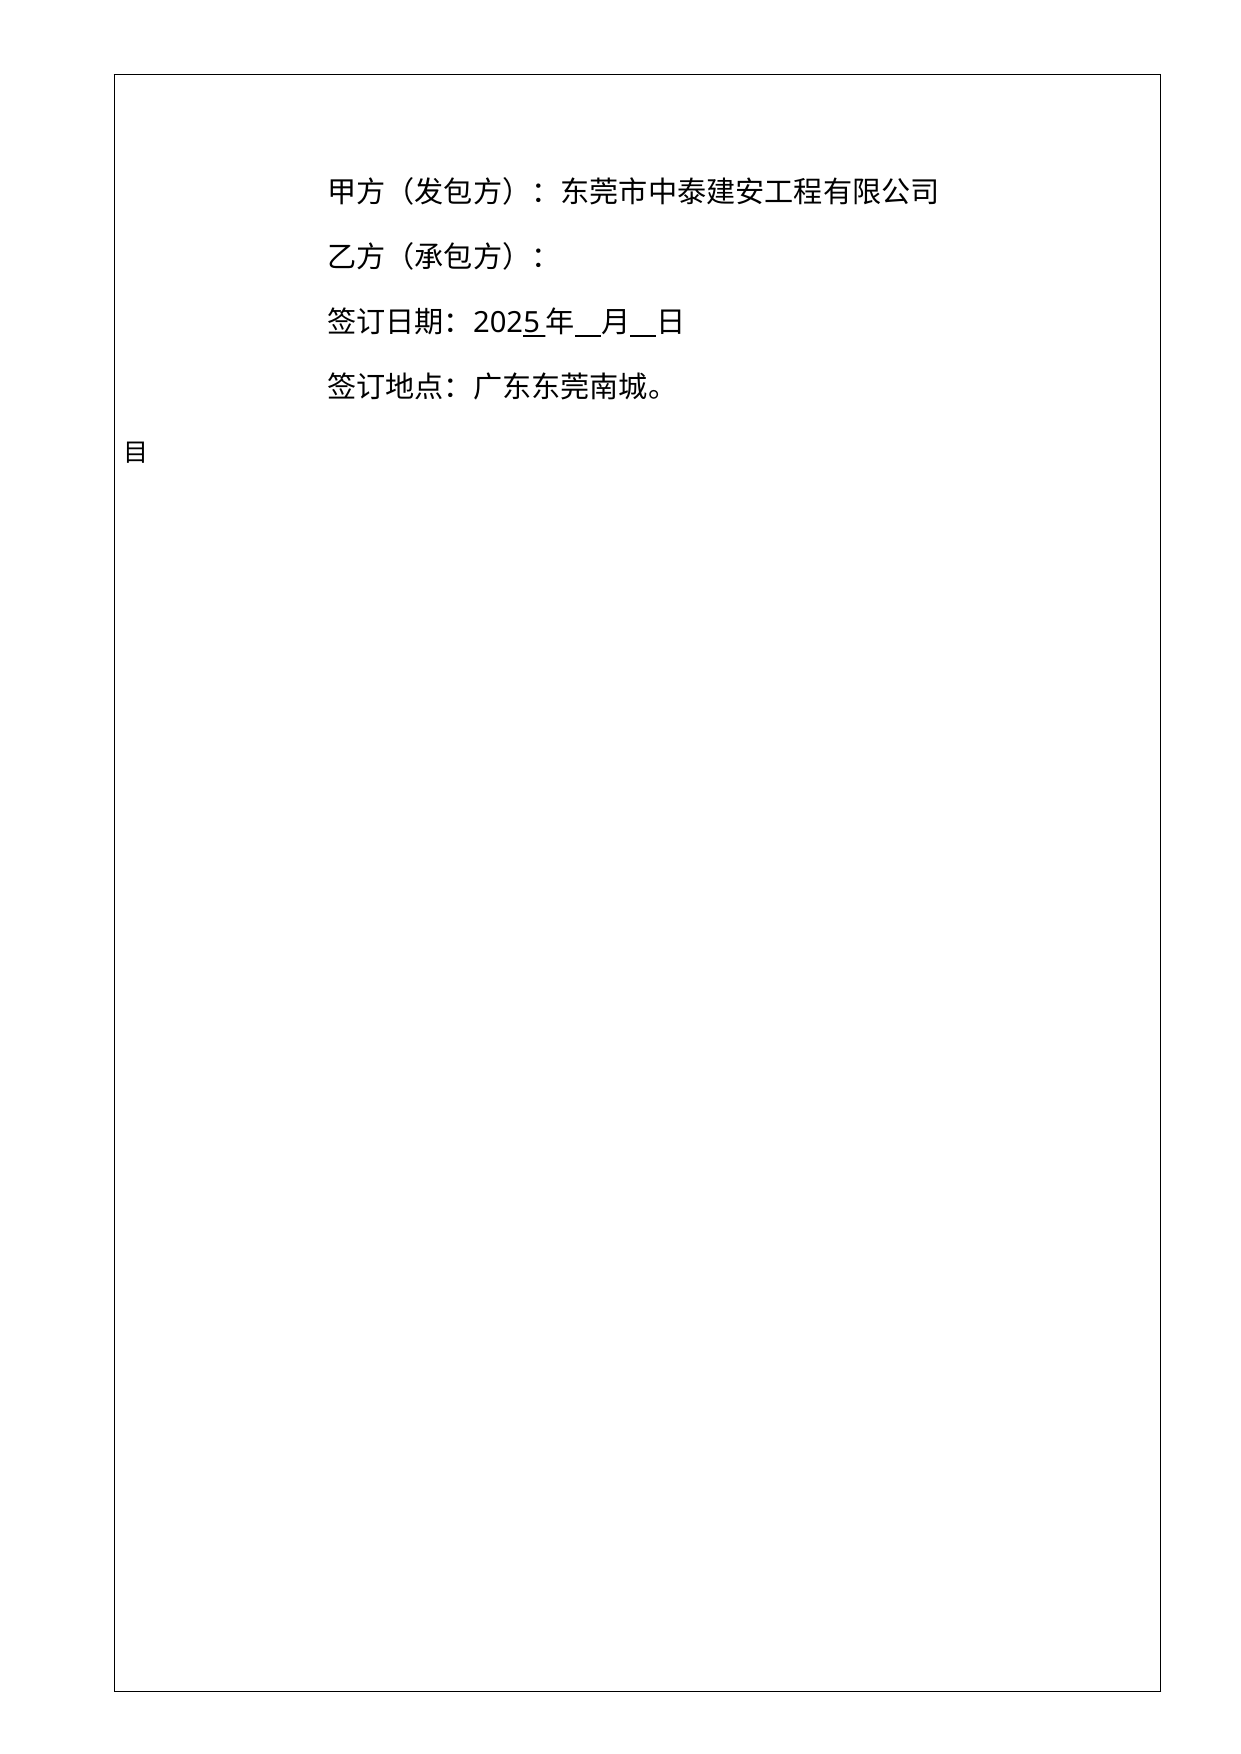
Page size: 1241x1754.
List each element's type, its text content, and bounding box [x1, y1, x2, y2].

text 甲方（发包方）：东莞市中泰建安工程有限公司 [123, 158, 1152, 223]
text 乙方（承包方）： [123, 223, 1152, 288]
text 签订日期：2025年 月 日 [123, 288, 1152, 353]
text 签订地点：广东东莞南城。 [123, 353, 1152, 418]
